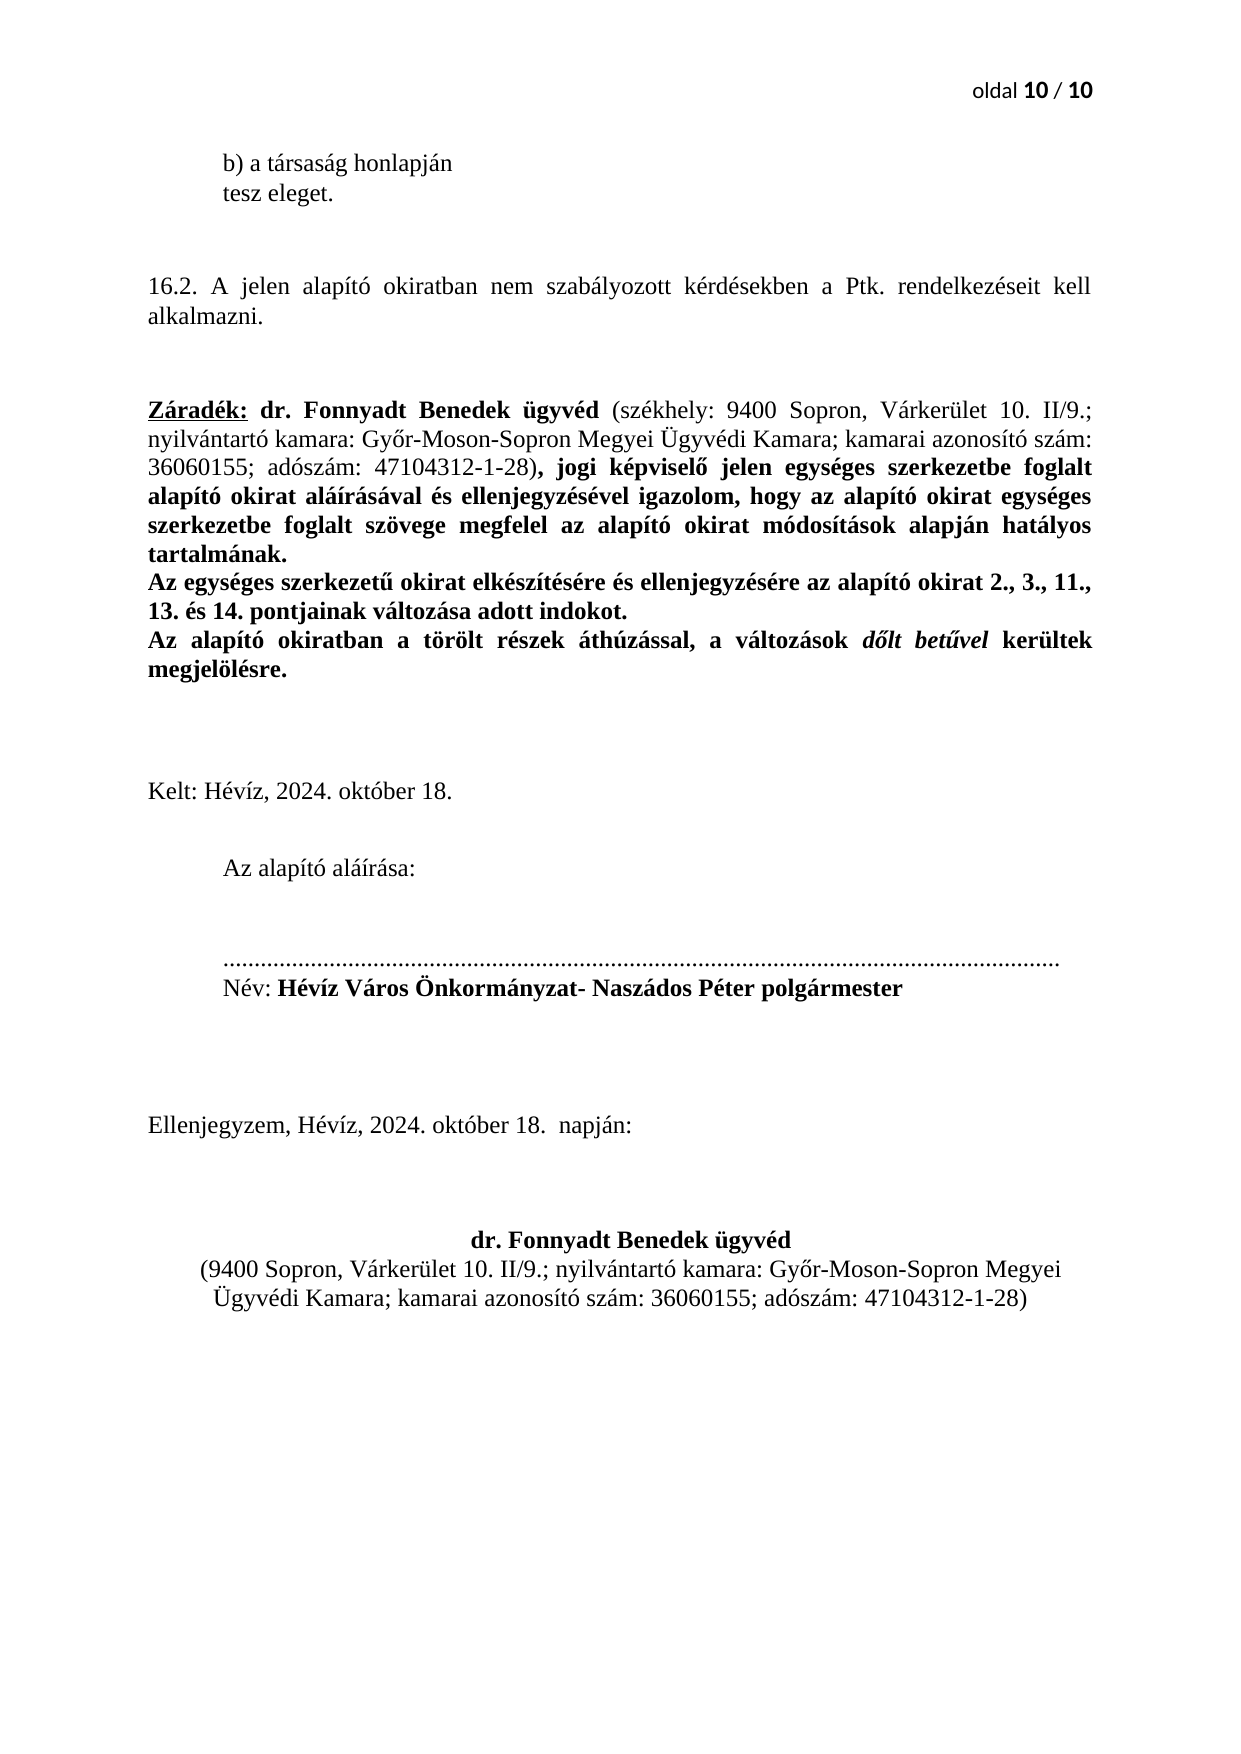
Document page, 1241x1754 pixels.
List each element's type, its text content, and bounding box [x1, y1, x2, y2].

text Záradék: dr. Fonnyadt Benedek ügyvéd (székhely: 9400 Sopron, Várkerület 10. II/9.; nyilvántartó kamara: Győr-Moson-Sopron Megyei Ügyvédi Kamara; kamarai azonosító szám: 36060155; adószám: 47104312-1-28), jogi képviselő jelen egységes szerkezetbe foglalt alapító okirat aláírásával és ellenjegyzésével igazolom, hogy az alapító okirat egységes szerkezetbe foglalt szövege megfelel az alapító okirat módosítások alapján hatályos tartalmának. [148, 395, 1093, 567]
list Név: Hévíz Város Önkormányzat- Naszádos Péter polgármester [223, 973, 1093, 1002]
text Az alapító okiratban a törölt részek áthúzással, a változások dőlt betűvel kerültek megjelölésre. [148, 625, 1093, 682]
text 16.2. A jelen alapító okiratban nem szabályozott kérdésekben a Ptk. rendelkezéseit kell alkalmazni. [148, 271, 1093, 330]
text Kelt: Hévíz, 2024. október 18. [148, 776, 1093, 805]
list b) a társaság honlapján [223, 148, 1093, 176]
list ...................................................................................................................................... [223, 943, 1093, 972]
list tesz eleget. [223, 178, 1093, 206]
list Az alapító aláírása: [223, 853, 1093, 882]
text Az egységes szerkezetű okirat elkészítésére és ellenjegyzésére az alapító okirat 2., 3., 11., 13. és 14. pontjainak változása adott indokot. [148, 567, 1093, 625]
text dr. Fonnyadt Benedek ügyvéd [148, 1225, 1093, 1254]
text Ellenjegyzem, Hévíz, 2024. október 18. napján: [148, 1110, 1093, 1139]
text (9400 Sopron, Várkerület 10. II/9.; nyilvántartó kamara: Győr-Moson-Sopron Megyei Ügyvédi Kamara; kamarai azonosító szám: 36060155; adószám: 47104312-1-28) [148, 1254, 1093, 1312]
